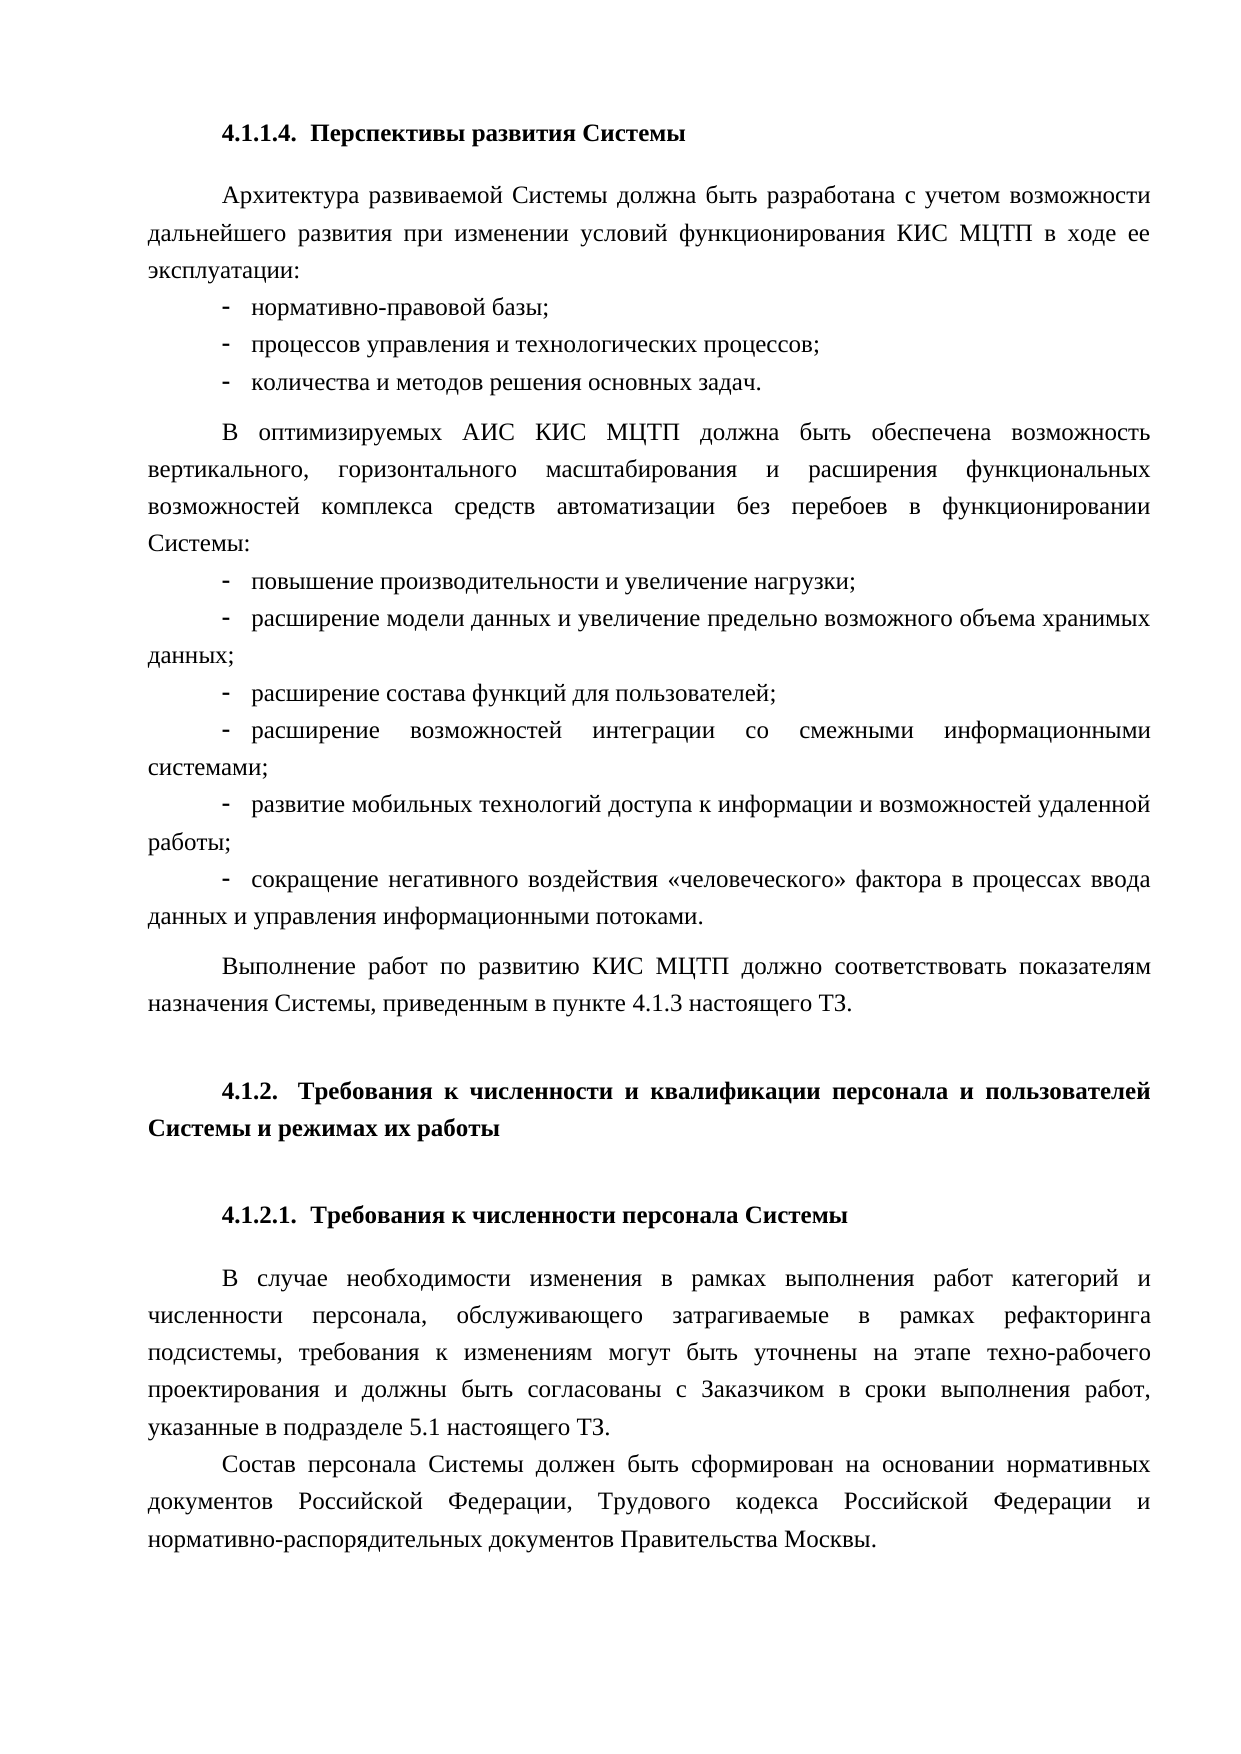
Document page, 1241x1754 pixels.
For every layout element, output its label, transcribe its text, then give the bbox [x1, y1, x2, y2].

list развитие мобильных технологий доступа к информации и возможностей удаленной работы; [148, 789, 1152, 856]
text В оптимизируемых АИС КИС МЦТП должна быть обеспечена возможность вертикального, горизонтального масштабирования и расширения функциональных возможностей комплекса средств автоматизации без перебоев в функционировании Системы: [148, 417, 1152, 557]
list нормативно-правовой базы; [148, 292, 1152, 321]
list расширение модели данных и увеличение предельно возможного объема хранимых данных; [148, 603, 1152, 669]
list расширение возможностей интеграции со смежными информационными системами; [148, 715, 1152, 781]
subtitle Перспективы развития Системы [148, 118, 1152, 147]
text Состав персонала Системы должен быть сформирован на основании нормативных документов Российской Федерации, Трудового кодекса Российской Федерации и нормативно-распорядительных документов Правительства Москвы. [148, 1449, 1152, 1552]
subtitle Требования к численности персонала Системы [148, 1200, 1152, 1229]
list сокращение негативного воздействия «человеческого» фактора в процессах ввода данных и управления информационными потоками. [148, 864, 1152, 930]
list расширение состава функций для пользователей; [148, 678, 1152, 706]
text Архитектура развиваемой Системы должна быть разработана с учетом возможности дальнейшего развития при изменении условий функционирования КИС МЦТП в ходе ее эксплуатации: [148, 180, 1152, 284]
list количества и методов решения основных задач. [148, 367, 1152, 396]
list процессов управления и технологических процессов; [148, 329, 1152, 358]
text Выполнение работ по развитию КИС МЦТП должно соответствовать показателям назначения Системы, приведенным в пункте 4.1.3 настоящего ТЗ. [148, 951, 1152, 1017]
text В случае необходимости изменения в рамках выполнения работ категорий и численности персонала, обслуживающего затрагиваемые в рамках рефакторинга подсистемы, требования к изменениям могут быть уточнены на этапе техно-рабочего проектирования и должны быть согласованы с Заказчиком в сроки выполнения работ, указанные в подразделе 5.1 настоящего ТЗ. [148, 1263, 1152, 1441]
subtitle Требования к численности и квалификации персонала и пользователей Системы и режимах их работы [148, 1076, 1152, 1142]
list повышение производительности и увеличение нагрузки; [148, 566, 1152, 594]
